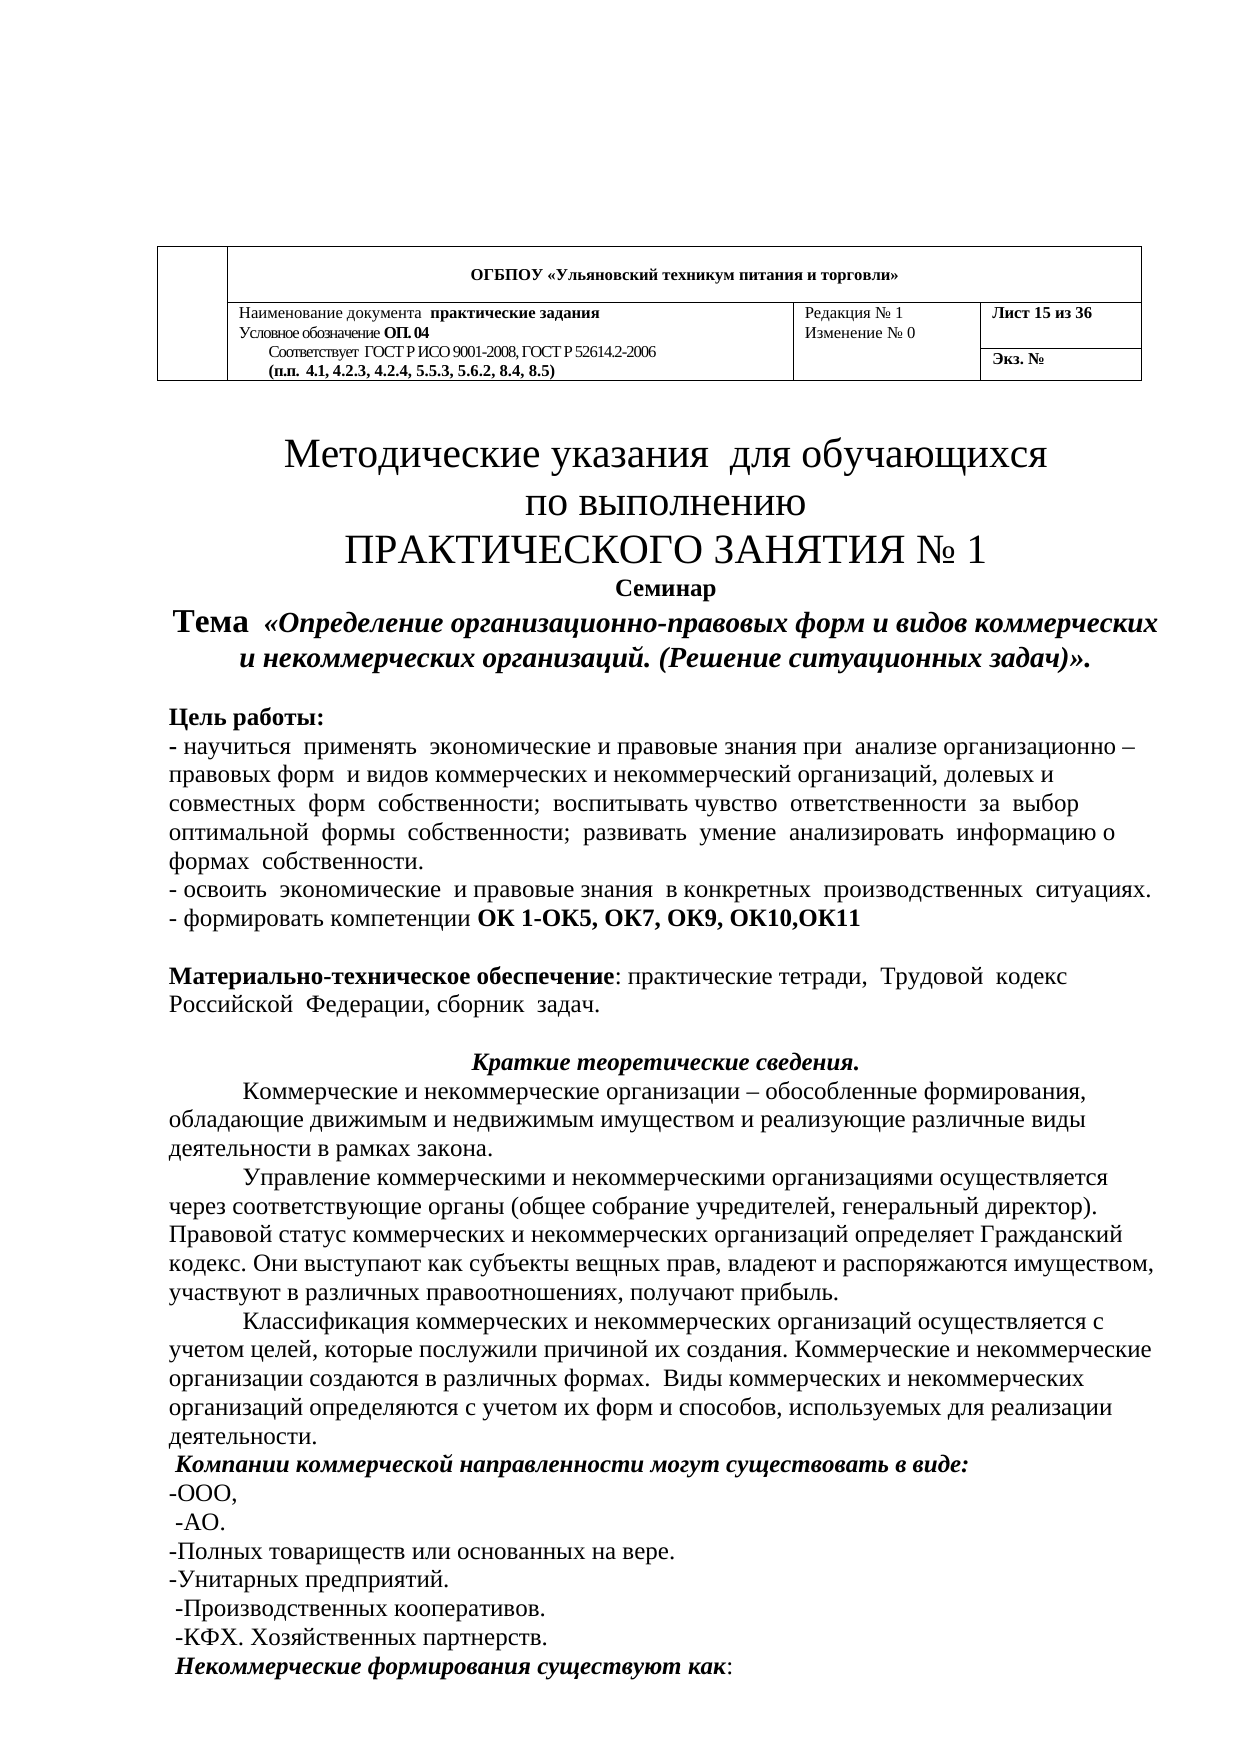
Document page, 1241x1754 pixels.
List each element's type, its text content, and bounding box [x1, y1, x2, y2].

text - формировать компетенции ОК 1-ОК5, ОК7, ОК9, ОК10,ОК11 [169, 903, 1162, 932]
table_header ОГБПОУ «Ульяновский техникум питания и торговли» [228, 247, 1141, 302]
text -ООО, [169, 1478, 1162, 1507]
text -АО. [169, 1507, 1162, 1536]
text Тема «Определение организационно-правовых форм и видов коммерческих и некоммерческих организаций. (Решение ситуационных задач)». [169, 601, 1162, 673]
text Коммерческие и некоммерческие организации – обособленные формирования, обладающие движимым и недвижимым имуществом и реализующие различные виды деятельности в рамках закона. [169, 1076, 1162, 1162]
text Краткие теоретические сведения. [169, 1047, 1162, 1076]
text -Унитарных предприятий. [169, 1564, 1162, 1593]
text ПРАКТИЧЕСКОГО ЗАНЯТИЯ № 1 [169, 525, 1162, 573]
table_cell Редакция № 1 Изменение № 0 [794, 303, 980, 380]
text Методические указания для обучающихся [169, 429, 1162, 477]
table_cell Наименование документа практические задания Условное обозначение ОП. 04 Соответствует ГОСТ Р ИСО 9001-2008, ГОСТ Р 52614.2-2006 (п.п. 4.1, 4.2.3, 4.2.4, 5.5.3, 5.6.2, 8.4, 8.5) [228, 303, 793, 380]
text Цель работы: [169, 702, 1162, 731]
text Классификация коммерческих и некоммерческих организаций осуществляется с учетом целей, которые послужили причиной их создания. Коммерческие и некоммерческие организации создаются в различных формах. Виды коммерческих и некоммерческих организаций определяются с учетом их форм и способов, используемых для реализации деятельности. [169, 1306, 1162, 1449]
table_header [158, 247, 227, 380]
text - научиться применять экономические и правовые знания при анализе организационно – правовых форм и видов коммерческих и некоммерческий организаций, долевых и совместных форм собственности; воспитывать чувство ответственности за выбор оптимальной формы собственности; развивать умение анализировать информацию о формах собственности. [169, 731, 1162, 874]
text по выполнению [169, 477, 1162, 525]
text Управление коммерческими и некоммерческими организациями осуществляется через соответствующие органы (общее собрание учредителей, генеральный директор). Правовой статус коммерческих и некоммерческих организаций определяет Гражданский кодекс. Они выступают как субъекты вещных прав, владеют и распоряжаются имуществом, участвуют в различных правоотношениях, получают прибыль. [169, 1162, 1162, 1306]
table_cell Лист 15 из 36 [981, 303, 1141, 347]
text Семинар [169, 573, 1162, 601]
table_cell Экз. № [981, 349, 1141, 380]
text Материально-техническое обеспечение: практические тетради, Трудовой кодекс Российской Федерации, сборник задач. [169, 961, 1162, 1018]
text -Производственных кооперативов. [169, 1593, 1162, 1622]
text Некоммерческие формирования существуют как: [169, 1651, 1162, 1679]
text - освоить экономические и правовые знания в конкретных производственных ситуациях. [169, 874, 1162, 903]
text Компании коммерческой направленности могут существовать в виде: [169, 1449, 1162, 1478]
text -Полных товариществ или основанных на вере. [169, 1536, 1162, 1564]
text -КФХ. Хозяйственных партнерств. [169, 1622, 1162, 1651]
